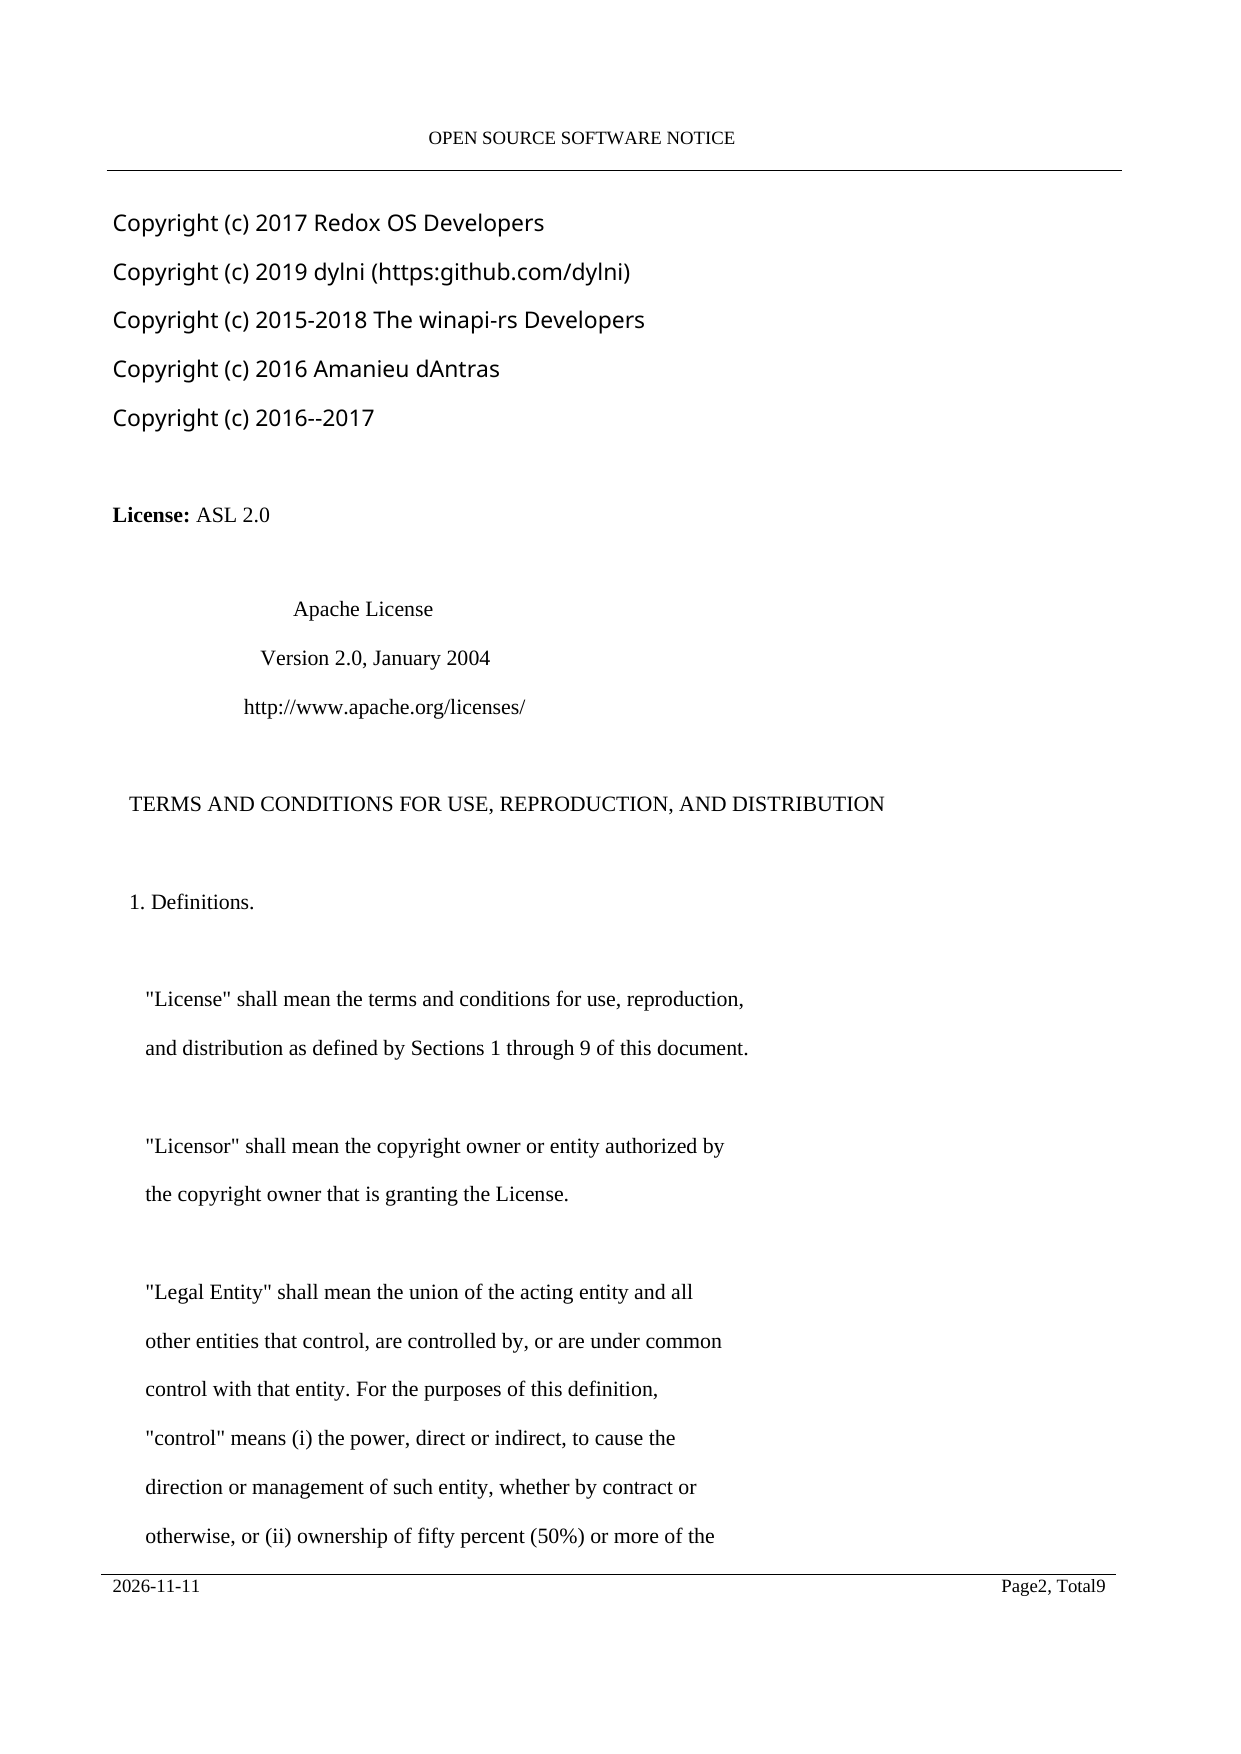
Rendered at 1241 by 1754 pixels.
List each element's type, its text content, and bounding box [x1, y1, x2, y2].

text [112, 544, 1128, 1551]
text License: ASL 2.0 [112, 499, 1128, 531]
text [112, 206, 1128, 483]
